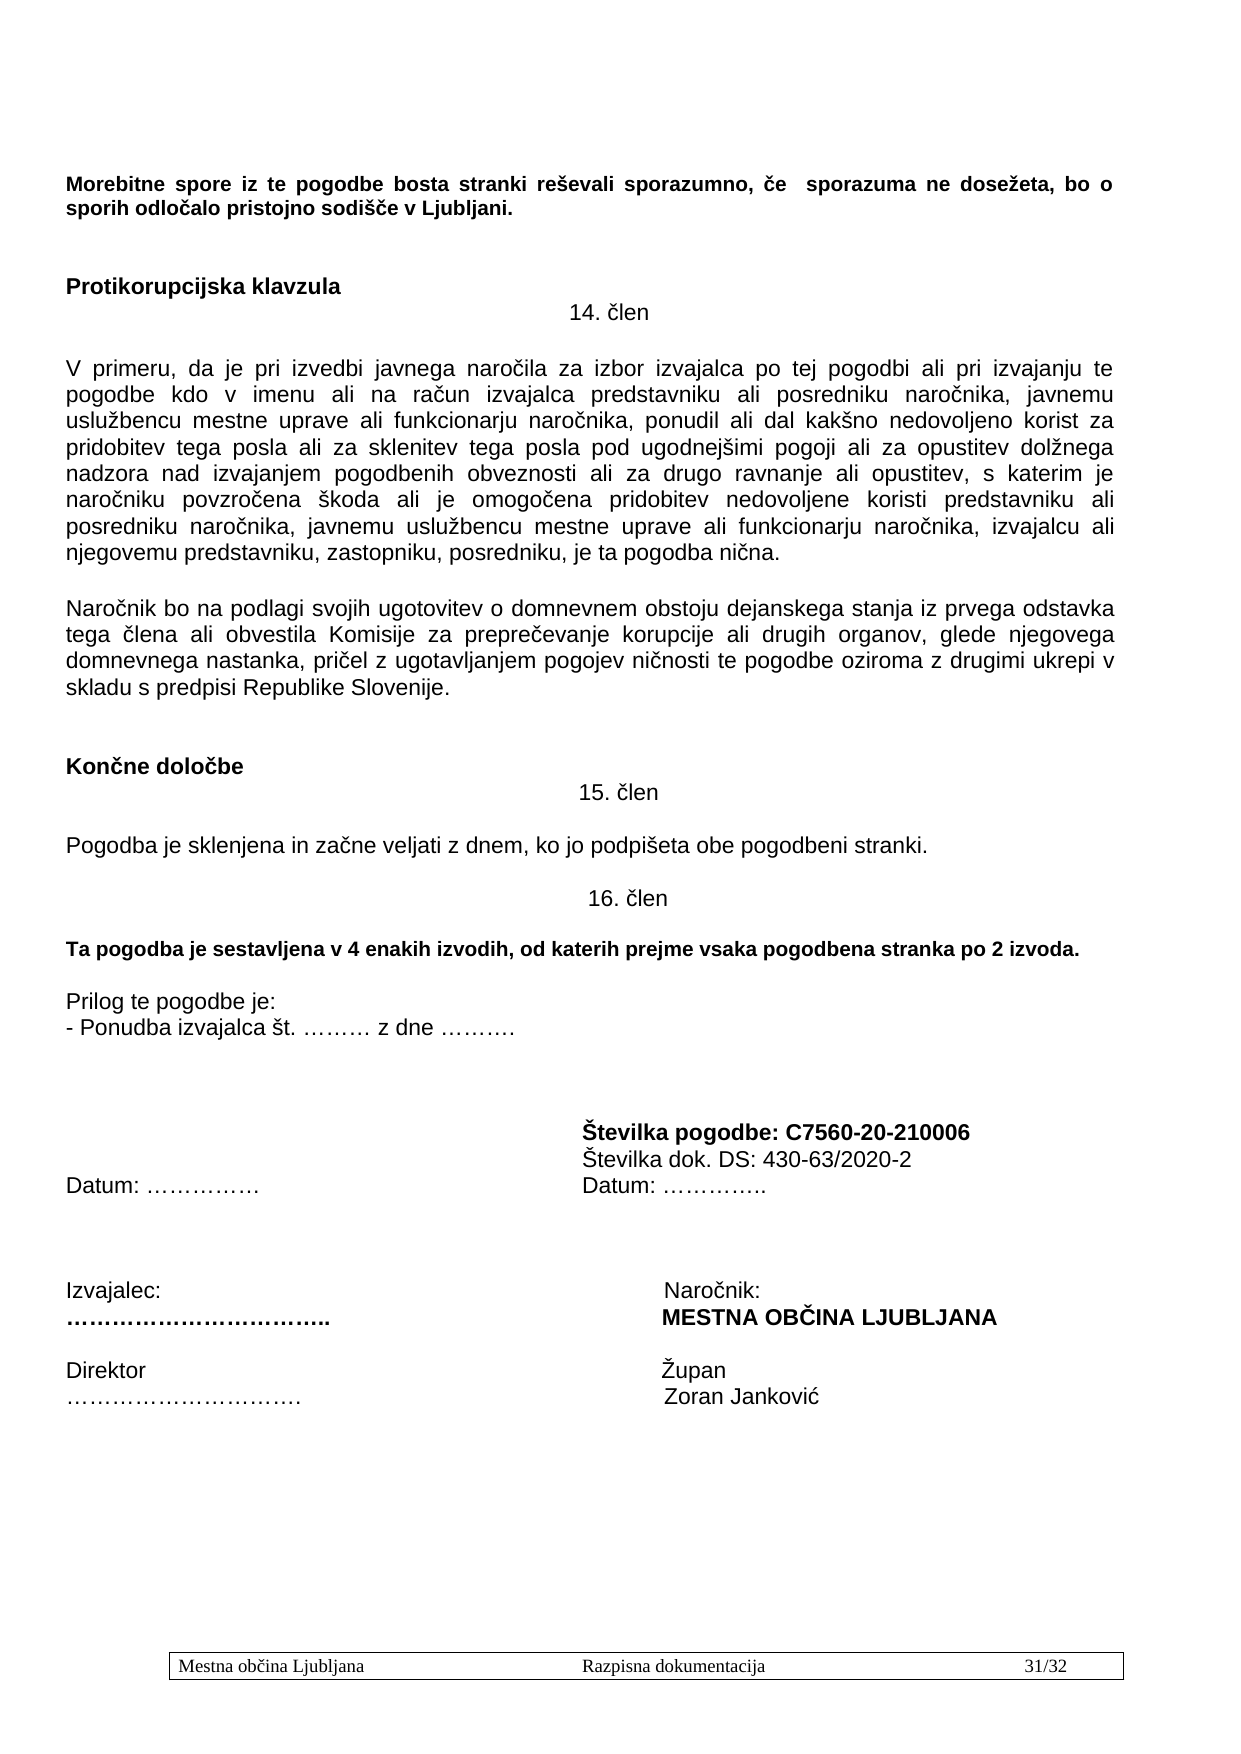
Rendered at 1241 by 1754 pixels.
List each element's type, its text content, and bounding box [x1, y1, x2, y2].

text Številka pogodbe: C7560-20-210006 [66, 1119, 1115, 1146]
text Ta pogodba je sestavljena v 4 enakih izvodih, od katerih prejme vsaka pogodbena stranka po 2 izvoda. [66, 937, 1115, 961]
text Prilog te pogodbe je: [66, 988, 1115, 1014]
text Datum: …………… Datum: ………….. [66, 1172, 1115, 1198]
text Direktor Župan [66, 1357, 1115, 1383]
text 16. člen [141, 884, 1115, 911]
text …………………………. Zoran Janković [66, 1383, 1115, 1409]
text Izvajalec: Naročnik: [66, 1277, 1115, 1304]
text Številka dok. DS: 430-63/2020-2 [66, 1146, 1115, 1172]
text Naročnik bo na podlagi svojih ugotovitev o domnevnem obstoju dejanskega stanja iz prvega odstavka tega člena ali obvestila Komisije za preprečevanje korupcije ali drugih organov, glede njegovega domnevnega nastanka, pričel z ugotavljanjem pogojev ničnosti te pogodbe oziroma z drugimi ukrepi v skladu s predpisi Republike Slovenije. [66, 595, 1115, 700]
text 15. člen [103, 779, 1115, 806]
text Končne določbe [66, 753, 1115, 779]
text Pogodba je sklenjena in začne veljati z dnem, ko jo podpišeta obe pogodbeni stranki. [66, 832, 1115, 858]
text Protikorupcijska klavzula [66, 273, 1115, 299]
text - Ponudba izvajalca št. ……… z dne ………. [66, 1014, 1115, 1040]
text V primeru, da je pri izvedbi javnega naročila za izbor izvajalca po tej pogodbi ali pri izvajanju te pogodbe kdo v imenu ali na račun izvajalca predstavniku ali posredniku naročnika, javnemu uslužbencu mestne uprave ali funkcionarju naročnika, ponudil ali dal kakšno nedovoljeno korist za pridobitev tega posla ali za sklenitev tega posla pod ugodnejšimi pogoji ali za opustitev dolžnega nadzora nad izvajanjem pogodbenih obveznosti ali za drugo ravnanje ali opustitev, s katerim je naročniku povzročena škoda ali je omogočena pridobitev nedovoljene koristi predstavniku ali posredniku naročnika, javnemu uslužbencu mestne uprave ali funkcionarju naročnika, izvajalcu ali njegovemu predstavniku, zastopniku, posredniku, je ta pogodba nična. [66, 355, 1115, 566]
text 14. člen [103, 299, 1115, 326]
text Morebitne spore iz te pogodbe bosta stranki reševali sporazumno, če sporazuma ne dosežeta, bo o sporih odločalo pristojno sodišče v Ljubljani. [66, 172, 1115, 220]
text …………………………….. MESTNA OBČINA LJUBLJANA [66, 1304, 1115, 1330]
